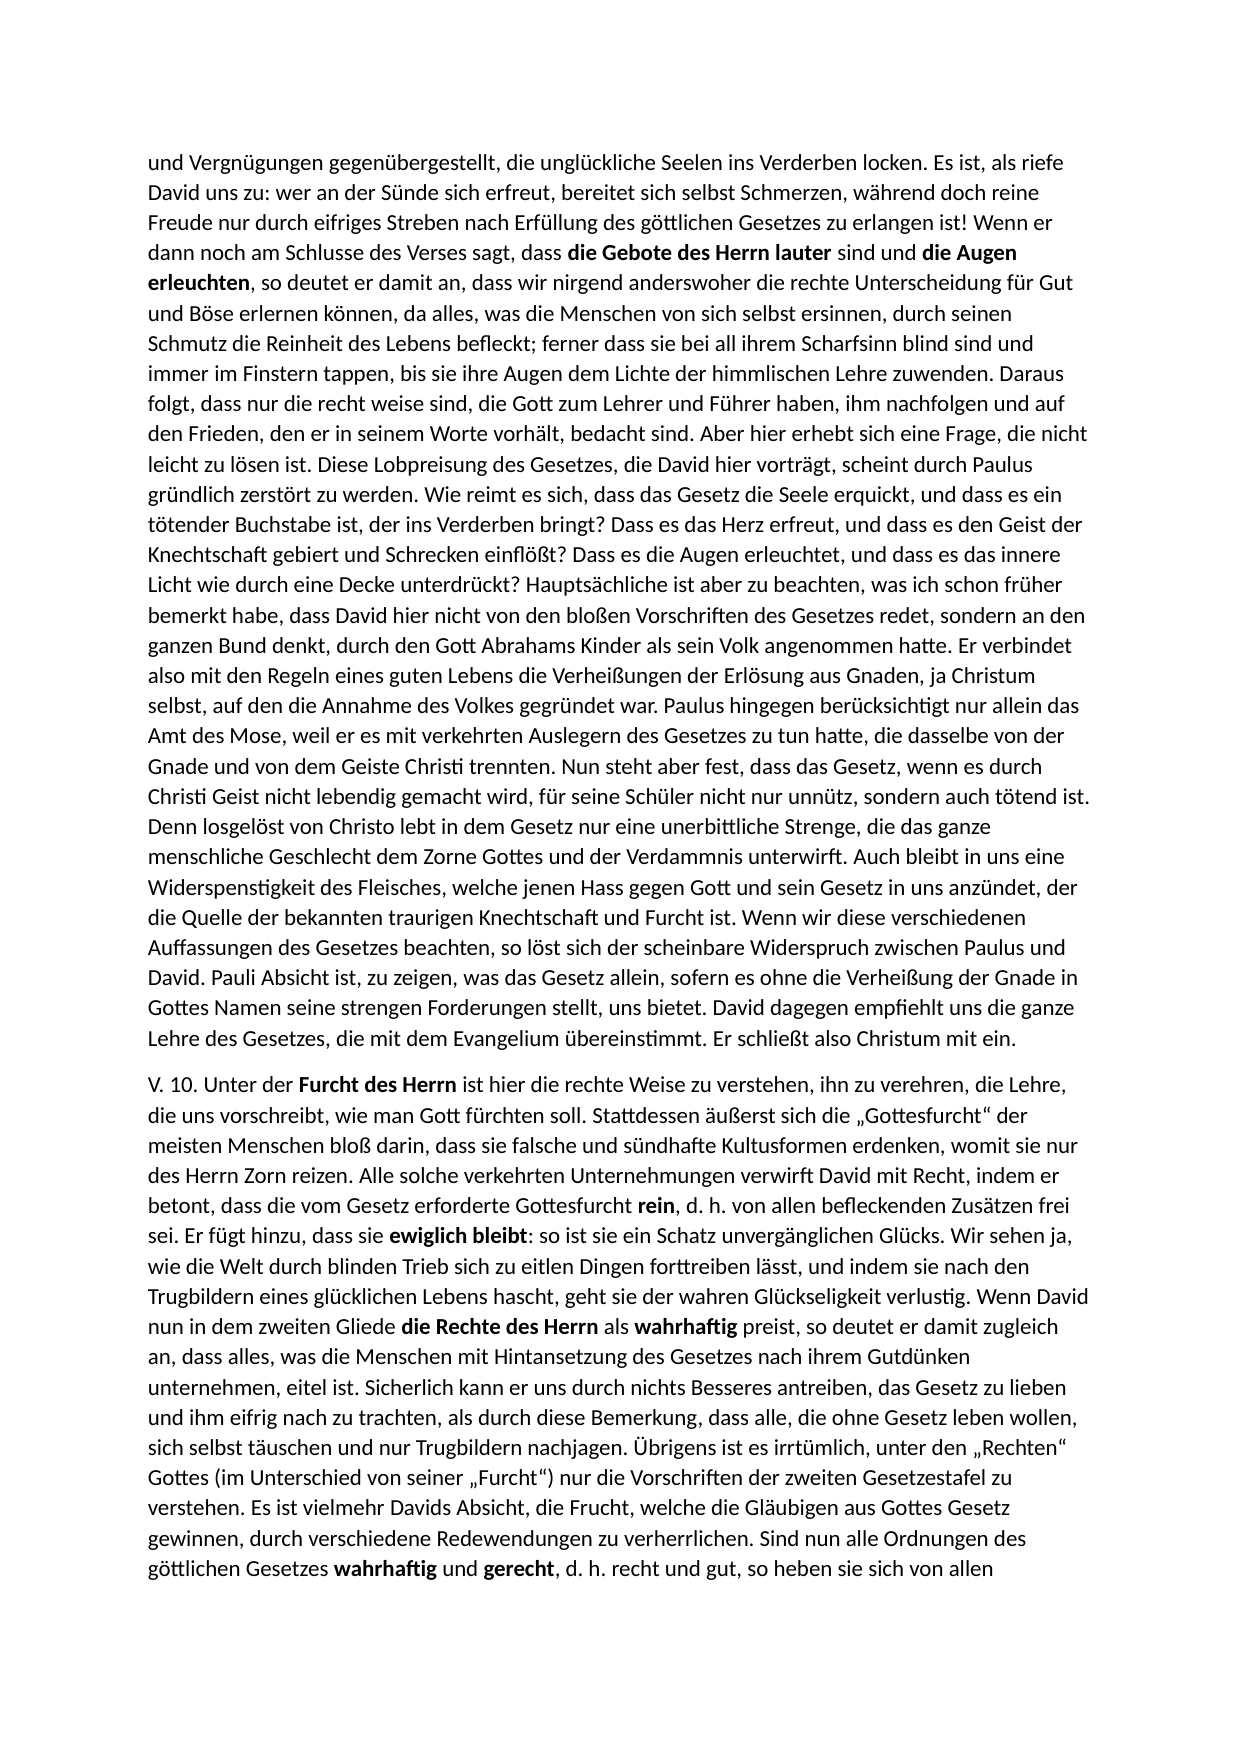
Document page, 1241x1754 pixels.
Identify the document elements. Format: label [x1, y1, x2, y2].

text [148, 1071, 1093, 1582]
text [148, 148, 1093, 1052]
